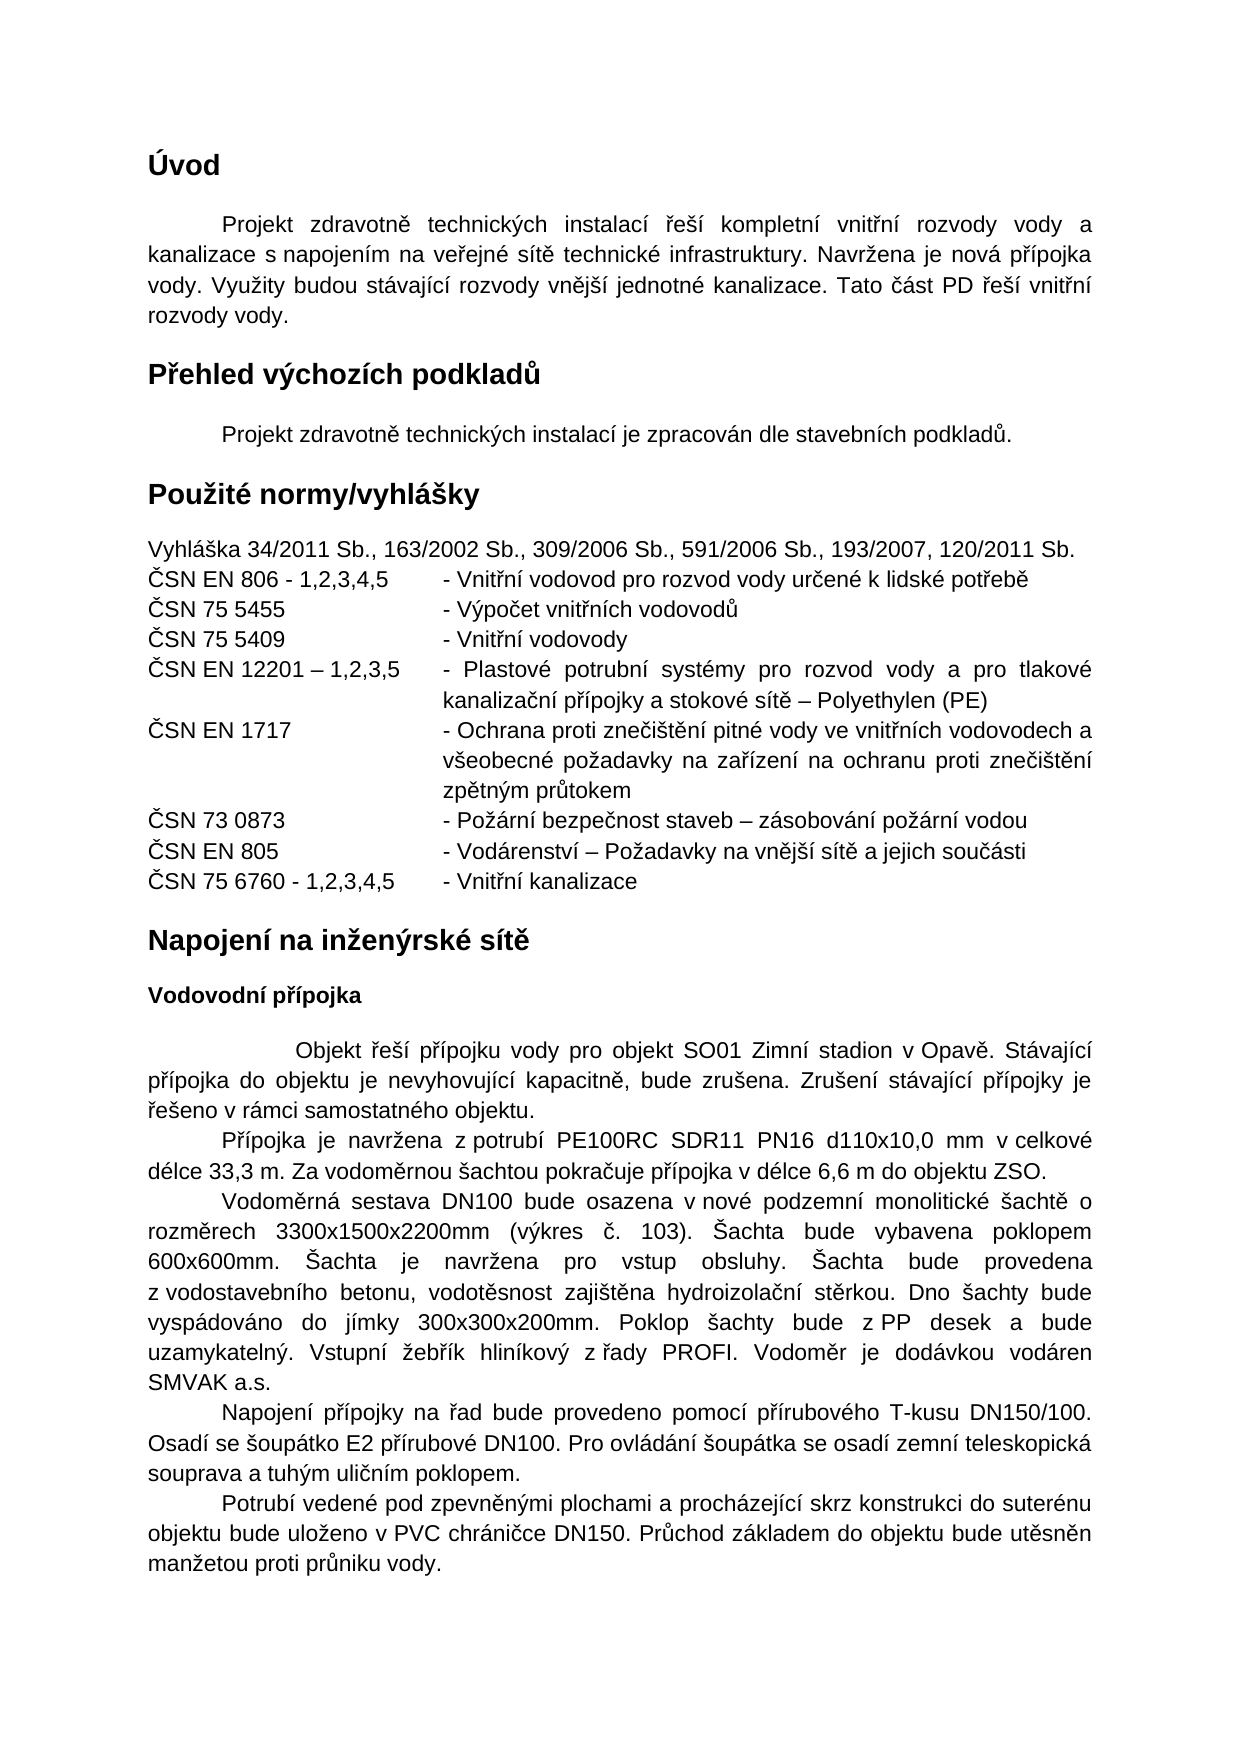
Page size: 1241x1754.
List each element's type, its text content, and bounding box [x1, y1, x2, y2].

text Úvod [148, 148, 1092, 181]
text Napojení na inženýrské sítě [148, 923, 1092, 957]
text ČSN EN 1717 - Ochrana proti znečištění pitné vody ve vnitřních vodovodech a všeobecné požadavky na zařízení na ochranu proti znečištění zpětným průtokem [148, 717, 1092, 803]
text Přípojka je navržena z potrubí PE100RC SDR11 PN16 d110x10,0 mm v celkové délce 33,3 m. Za vodoměrnou šachtou pokračuje přípojka v délce 6,6 m do objektu ZSO. [148, 1127, 1092, 1184]
text Vyhláška 34/2011 Sb., 163/2002 Sb., 309/2006 Sb., 591/2006 Sb., 193/2007, 120/2011 Sb. [148, 536, 1092, 562]
text Napojení přípojky na řad bude provedeno pomocí přírubového T-kusu DN150/100. Osadí se šoupátko E2 přírubové DN100. Pro ovládání šoupátka se osadí zemní teleskopická souprava a tuhým uličním poklopem. [148, 1399, 1092, 1486]
text Vodoměrná sestava DN100 bude osazena v nové podzemní monolitické šachtě o rozměrech 3300x1500x2200mm (výkres č. 103). Šachta bude vybavena poklopem 600x600mm. Šachta je navržena pro vstup obsluhy. Šachta bude provedena z vodostavebního betonu, vodotěsnost zajištěna hydroizolační stěrkou. Dno šachty bude vyspádováno do jímky 300x300x200mm. Poklop šachty bude z PP desek a bude uzamykatelný. Vstupní žebřík hliníkový z řady PROFI. Vodoměr je dodávkou vodáren SMVAK a.s. [148, 1188, 1092, 1395]
text ČSN 75 5455 - Výpočet vnitřních vodovodů [148, 596, 1092, 622]
text Vodovodní přípojka [148, 982, 1092, 1008]
text ČSN EN 806 - 1,2,3,4,5 - Vnitřní vodovod pro rozvod vody určené k lidské potřebě [148, 566, 1092, 592]
text Objekt řeší přípojku vody pro objekt SO01 Zimní stadion v Opavě. Stávající přípojka do objektu je nevyhovující kapacitně, bude zrušena. Zrušení stávající přípojky je řešeno v rámci samostatného objektu. [148, 1037, 1092, 1123]
text ČSN 75 6760 - 1,2,3,4,5 - Vnitřní kanalizace [148, 868, 1092, 894]
text ČSN EN 12201 – 1,2,3,5 - Plastové potrubní systémy pro rozvod vody a pro tlakové kanalizační přípojky a stokové sítě – Polyethylen (PE) [148, 656, 1092, 713]
list Použité normy/vyhlášky [148, 477, 1092, 511]
text ČSN 75 5409 - Vnitřní vodovody [148, 626, 1092, 652]
text Potrubí vedené pod zpevněnými plochami a procházející skrz konstrukci do suterénu objektu bude uloženo v PVC chráničce DN150. Průchod základem do objektu bude utěsněn manžetou proti průniku vody. [148, 1490, 1092, 1577]
text Projekt zdravotně technických instalací je zpracován dle stavebních podkladů. [148, 421, 1092, 447]
text Projekt zdravotně technických instalací řeší kompletní vnitřní rozvody vody a kanalizace s napojením na veřejné sítě technické infrastruktury. Navržena je nová přípojka vody. Využity budou stávající rozvody vnější jednotné kanalizace. Tato část PD řeší vnitřní rozvody vody. [148, 211, 1092, 328]
text Přehled výchozích podkladů [148, 357, 1092, 391]
text ČSN 73 0873 - Požární bezpečnost staveb – zásobování požární vodou [148, 807, 1092, 834]
text ČSN EN 805 - Vodárenství – Požadavky na vnější sítě a jejich součásti [148, 838, 1092, 864]
